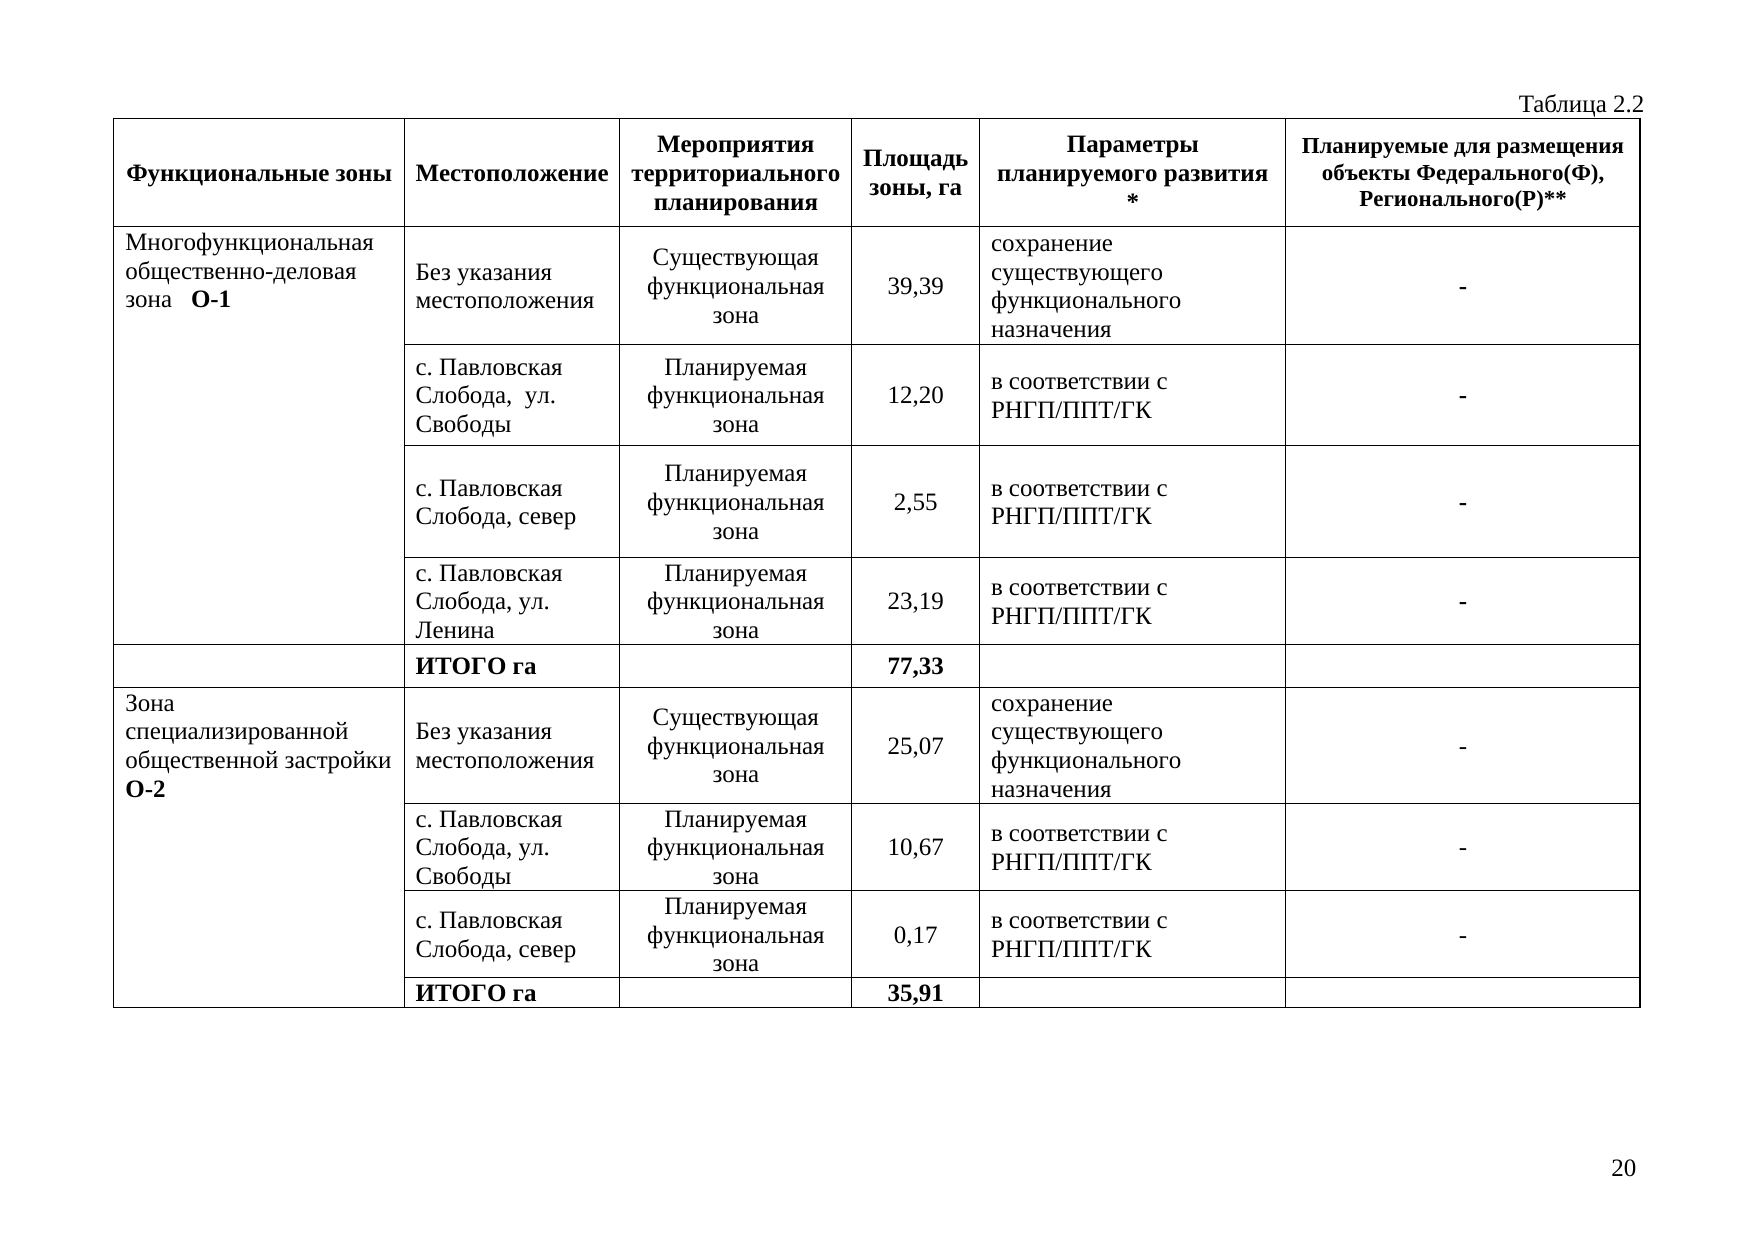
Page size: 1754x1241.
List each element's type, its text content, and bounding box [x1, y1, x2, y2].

table_cell - [1286, 227, 1639, 344]
table_header Функциональные зоны [114, 119, 404, 226]
table_cell [620, 645, 851, 687]
table_cell [114, 645, 404, 687]
table_cell 2,55 [852, 446, 979, 557]
table_cell ИТОГО га [405, 645, 619, 687]
table_cell 10,67 [852, 804, 979, 890]
text Таблица 2.2 [118, 89, 1644, 117]
table_header Площадь зоны, га [852, 119, 979, 226]
table_cell Существующая функциональная зона [620, 688, 851, 803]
table_cell в соответствии с РНГП/ППТ/ГК [980, 558, 1285, 644]
table_cell в соответствии с РНГП/ППТ/ГК [980, 891, 1285, 977]
table_header Местоположение [405, 119, 619, 226]
table_cell Планируемая функциональная зона [620, 891, 851, 977]
table_cell Планируемая функциональная зона [620, 558, 851, 644]
table_cell Существующая функциональная зона [620, 227, 851, 344]
table_cell 0,17 [852, 891, 979, 977]
table_cell - [1286, 891, 1639, 977]
table_cell в соответствии с РНГП/ППТ/ГК [980, 345, 1285, 445]
table_cell Зона специализированной общественной застройки О-2 [114, 688, 404, 1007]
table_cell [980, 978, 1285, 1007]
table_cell - [1286, 345, 1639, 445]
table_header Параметры планируемого развития * [980, 119, 1285, 226]
table_cell с. Павловская Слобода, север [405, 446, 619, 557]
table_cell - [1286, 688, 1639, 803]
table_cell с. Павловская Слобода, ул. Свободы [405, 345, 619, 445]
table_cell Планируемая функциональная зона [620, 446, 851, 557]
table_cell сохранение существующего функционального назначения [980, 688, 1285, 803]
table_cell [1286, 645, 1639, 687]
table_cell - [1286, 804, 1639, 890]
table_header Планируемые для размещения объекты Федерального(Ф), Регионального(Р)** [1286, 119, 1639, 226]
table_cell 35,91 [852, 978, 979, 1007]
table_cell Планируемая функциональная зона [620, 804, 851, 890]
table_cell с. Павловская Слобода, ул. Ленина [405, 558, 619, 644]
table_cell сохранение существующего функционального назначения [980, 227, 1285, 344]
table_cell в соответствии с РНГП/ППТ/ГК [980, 446, 1285, 557]
table_cell Без указания местоположения [405, 227, 619, 344]
table_cell [980, 645, 1285, 687]
table_cell Планируемая функциональная зона [620, 345, 851, 445]
table_cell 25,07 [852, 688, 979, 803]
table_cell 77,33 [852, 645, 979, 687]
table_cell с. Павловская Слобода, ул. Свободы [405, 804, 619, 890]
table_cell - [1286, 446, 1639, 557]
table_header Мероприятия территориального планирования [620, 119, 851, 226]
table_cell ИТОГО га [405, 978, 619, 1007]
table_cell [1286, 978, 1639, 1007]
table_cell Без указания местоположения [405, 688, 619, 803]
table_cell 12,20 [852, 345, 979, 445]
table_cell Многофункциональная общественно-деловая зона О-1 [114, 227, 404, 644]
table_cell 39,39 [852, 227, 979, 344]
table_cell 23,19 [852, 558, 979, 644]
table_cell [620, 978, 851, 1007]
table_cell - [1286, 558, 1639, 644]
table_cell в соответствии с РНГП/ППТ/ГК [980, 804, 1285, 890]
table_cell с. Павловская Слобода, север [405, 891, 619, 977]
